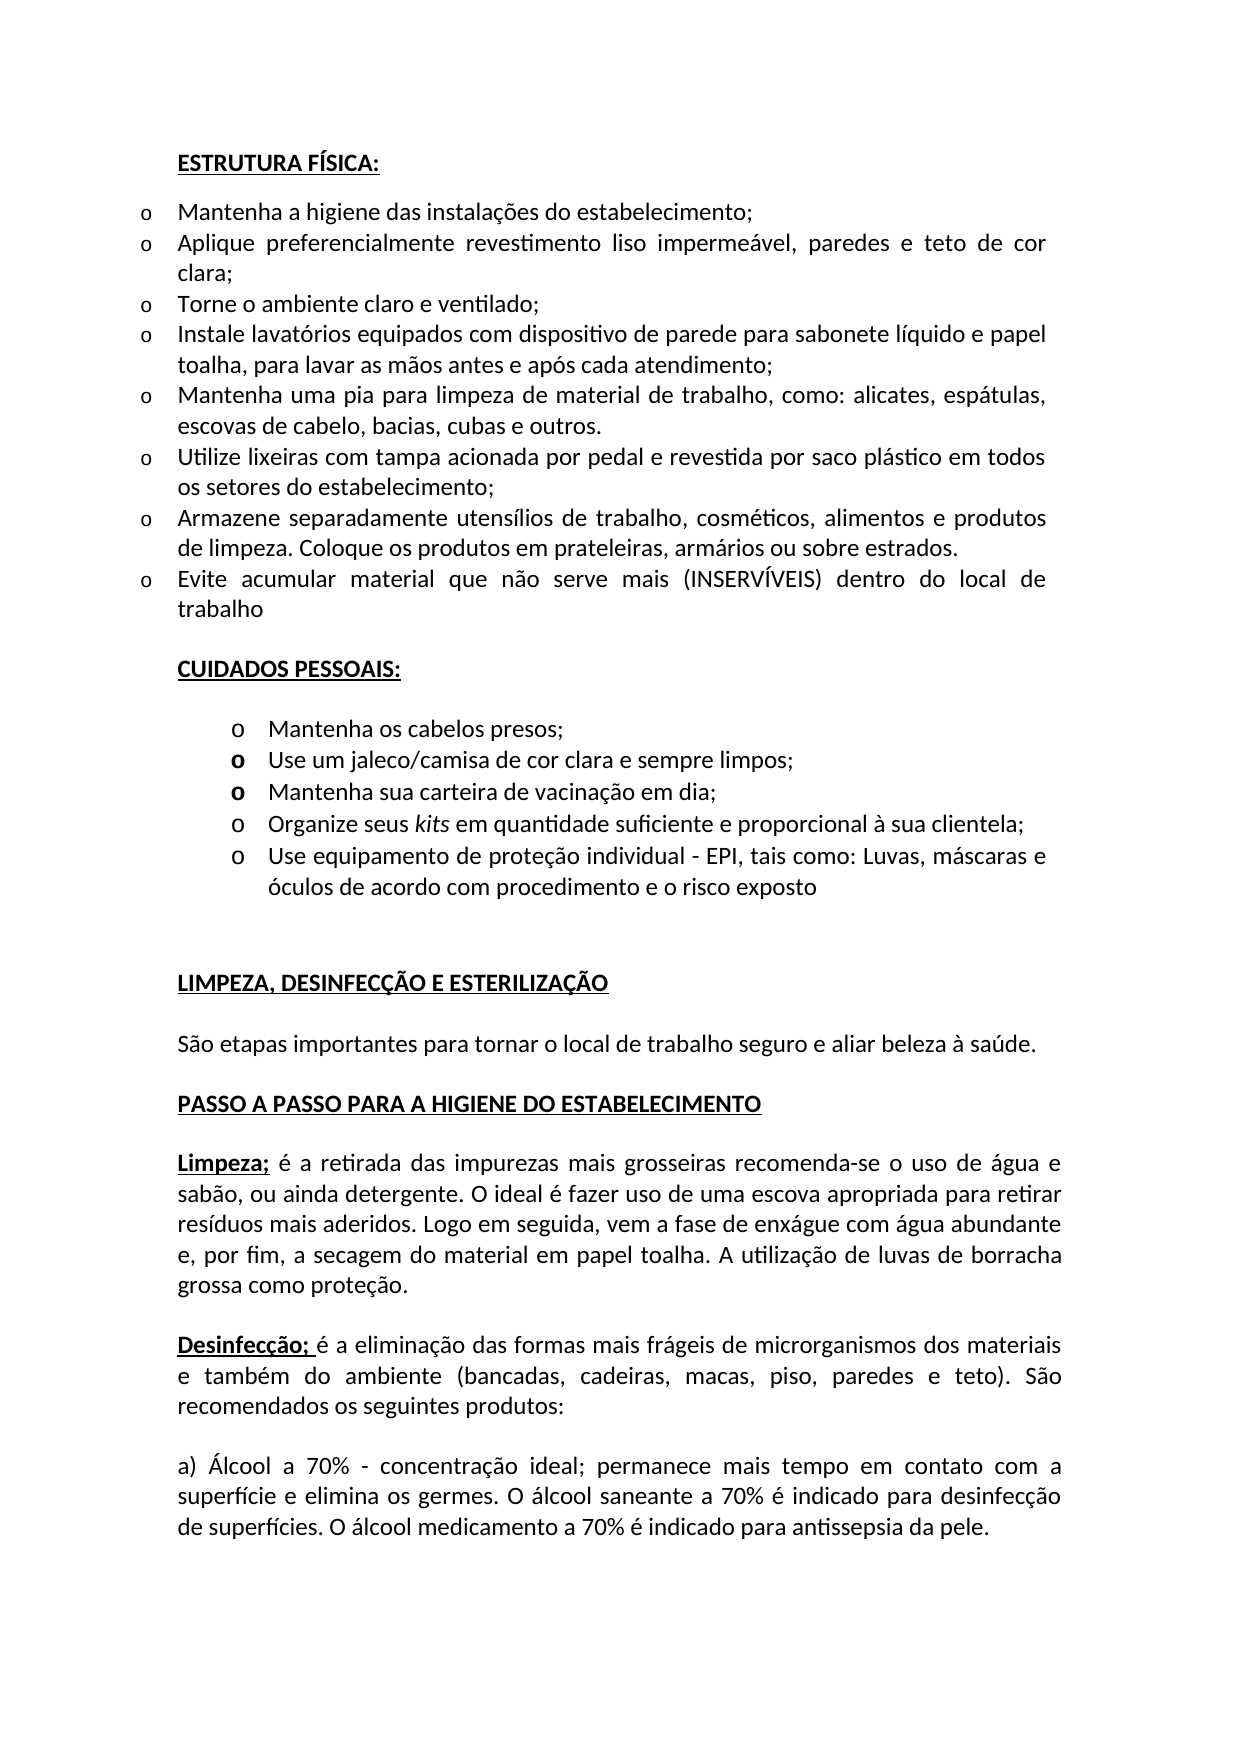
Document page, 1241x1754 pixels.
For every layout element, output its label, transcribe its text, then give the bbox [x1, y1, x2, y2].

list Mantenha os cabelos presos; [230, 713, 1047, 744]
list Organize seus kits em quantidade suficiente e proporcional à sua clientela; [230, 808, 1047, 840]
list Aplique preferencialmente revestimento liso impermeável, paredes e teto de cor clara; [140, 227, 1047, 288]
list Use equipamento de proteção individual - EPI, tais como: Luvas, máscaras e óculos de acordo com procedimento e o risco exposto [230, 840, 1047, 902]
text PASSO A PASSO PARA A HIGIENE DO ESTABELECIMENTO [177, 1088, 1063, 1118]
text ESTRUTURA FÍSICA: [177, 148, 1063, 178]
list Armazene separadamente utensílios de trabalho, cosméticos, alimentos e produtos de limpeza. Coloque os produtos em prateleiras, armários ou sobre estrados. [140, 502, 1047, 563]
list Instale lavatórios equipados com dispositivo de parede para sabonete líquido e papel toalha, para lavar as mãos antes e após cada atendimento; [140, 319, 1047, 380]
list Torne o ambiente claro e ventilado; [140, 288, 1047, 319]
text CUIDADOS PESSOAIS: [177, 653, 1063, 683]
text Limpeza; é a retirada das impurezas mais grosseiras recomenda-se o uso de água e sabão, ou ainda detergente. O ideal é fazer uso de uma escova apropriada para retirar resíduos mais aderidos. Logo em seguida, vem a fase de enxágue com água abundante e, por fim, a secagem do material em papel toalha. A utilização de luvas de borracha grossa como proteção. [177, 1147, 1063, 1300]
text Desinfecção; é a eliminação das formas mais frágeis de microrganismos dos materiais e também do ambiente (bancadas, cadeiras, macas, piso, paredes e teto). São recomendados os seguintes produtos: [177, 1329, 1063, 1421]
list Utilize lixeiras com tampa acionada por pedal e revestida por saco plástico em todos os setores do estabelecimento; [140, 441, 1047, 502]
list Mantenha uma pia para limpeza de material de trabalho, como: alicates, espátulas, escovas de cabelo, bacias, cubas e outros. [140, 380, 1047, 441]
list Mantenha sua carteira de vacinação em dia; [230, 776, 1047, 808]
text LIMPEZA, DESINFECÇÃO E ESTERILIZAÇÃO [177, 967, 1063, 997]
list Mantenha a higiene das instalações do estabelecimento; [140, 197, 1047, 227]
text a) Álcool a 70% - concentração ideal; permanece mais tempo em contato com a superfície e elimina os germes. O álcool saneante a 70% é indicado para desinfecção de superfícies. O álcool medicamento a 70% é indicado para antissepsia da pele. [177, 1450, 1063, 1542]
list Evite acumular material que não serve mais (INSERVÍVEIS) dentro do local de trabalho [140, 563, 1047, 624]
text São etapas importantes para tornar o local de trabalho seguro e aliar beleza à saúde. [177, 1028, 1063, 1059]
list Use um jaleco/camisa de cor clara e sempre limpos; [230, 744, 1047, 776]
